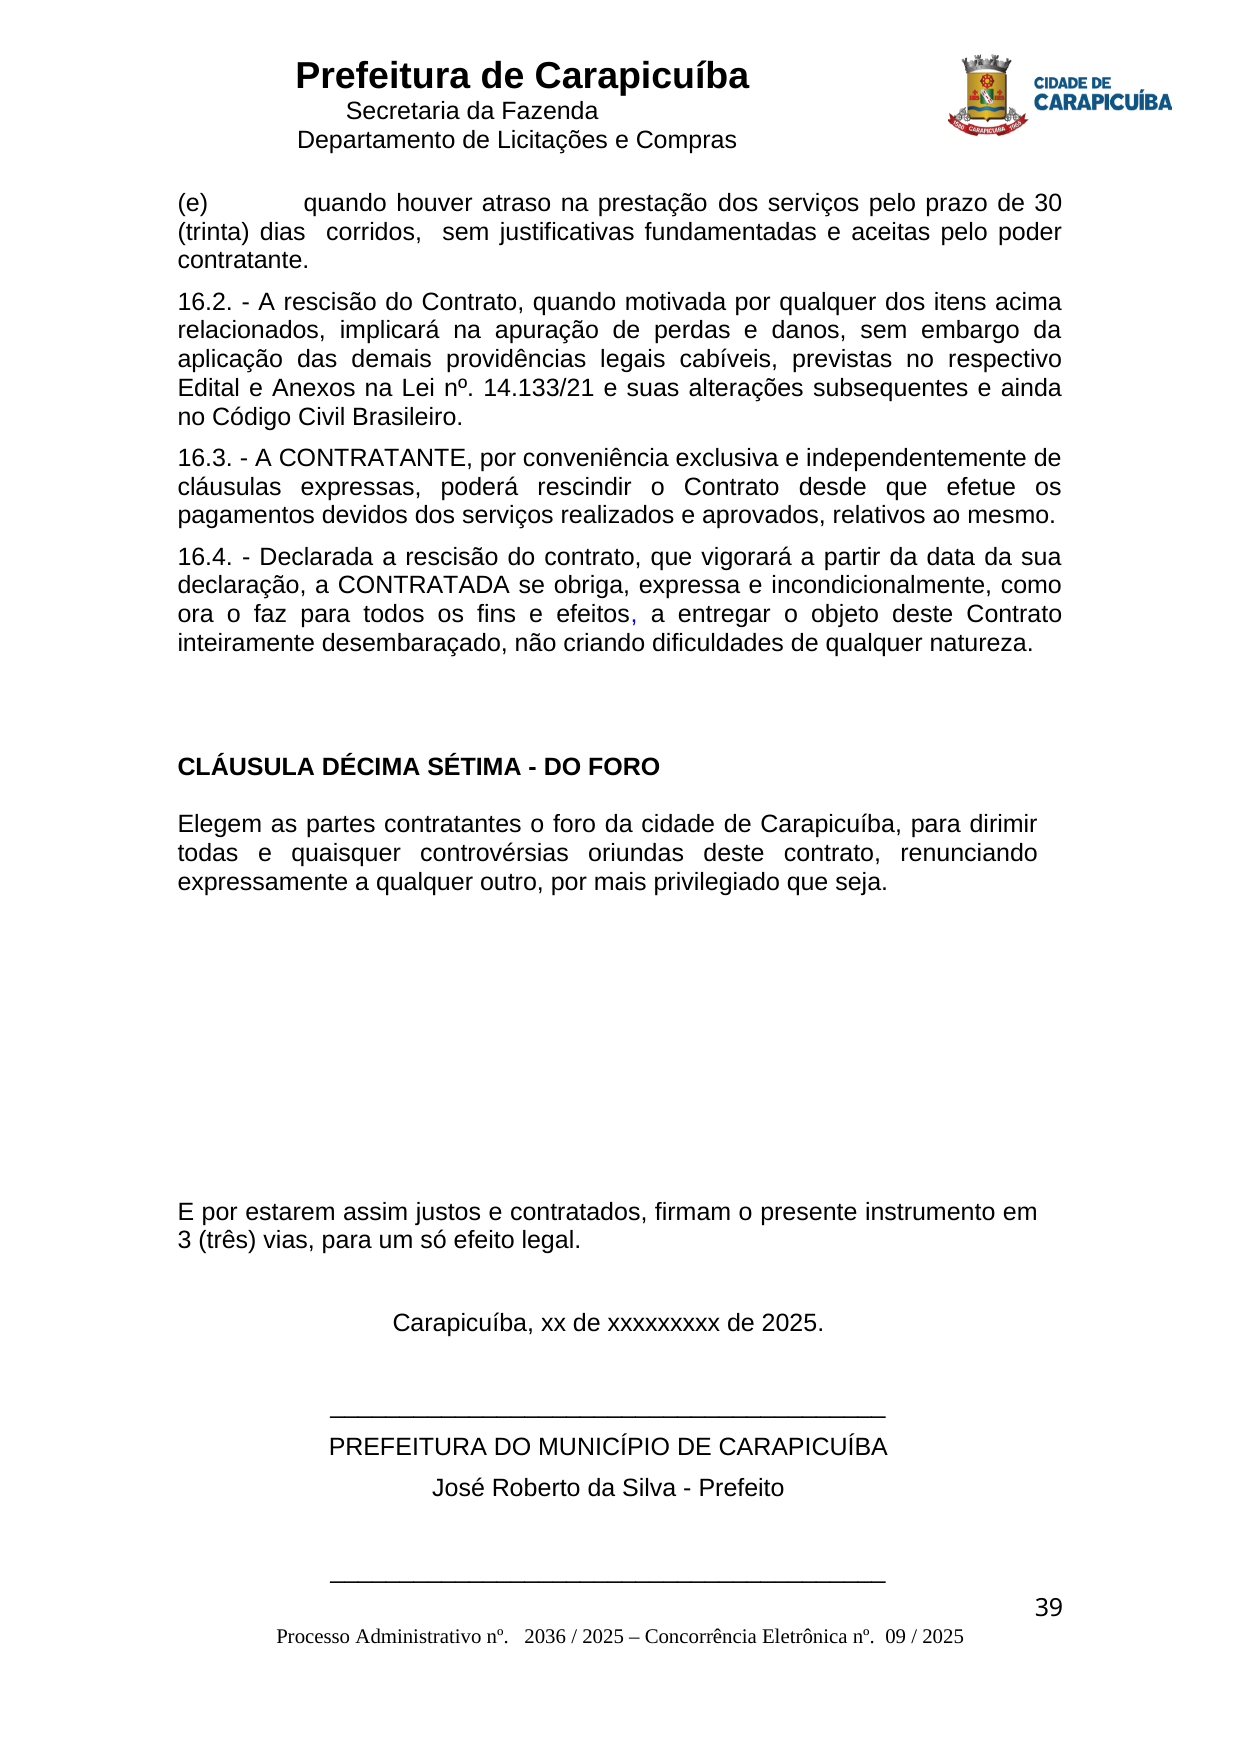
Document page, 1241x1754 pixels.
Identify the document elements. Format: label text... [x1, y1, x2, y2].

text Carapicuíba, xx de xxxxxxxxx de 2025. [177, 1308, 1039, 1337]
text Elegem as partes contratantes o foro da cidade de Carapicuíba, para dirimir todas e quaisquer controvérsias oriundas deste contrato, renunciando expressamente a qualquer outro, por mais privilegiado que seja. [177, 809, 1039, 895]
text E por estarem assim justos e contratados, firmam o presente instrumento em 3 (três) vias, para um só efeito legal. [177, 1197, 1039, 1254]
text CLÁUSULA DÉCIMA SÉTIMA - DO FORO [177, 752, 1063, 780]
list quando houver atraso na prestação dos serviços pelo prazo de 30 (trinta) dias corridos, sem justificativas fundamentadas e aceitas pelo poder contratante. [177, 188, 1063, 274]
text PREFEITURA DO MUNICÍPIO DE CARAPICUÍBA [177, 1432, 1039, 1460]
text ________________________________________ [177, 1390, 1039, 1419]
text 16.4. - Declarada a rescisão do contrato, que vigorará a partir da data da sua declaração, a CONTRATADA se obriga, expressa e incondicionalmente, como ora o faz para todos os fins e efeitos, a entregar o objeto deste Contrato inteiramente desembaraçado, não criando dificuldades de qualquer natureza. [177, 542, 1063, 657]
picture [946, 44, 1172, 142]
text 16.3. - A CONTRATANTE, por conveniência exclusiva e independentemente de cláusulas expressas, poderá rescindir o Contrato desde que efetue os pagamentos devidos dos serviços realizados e aprovados, relativos ao mesmo. [177, 443, 1063, 529]
text ________________________________________ [177, 1555, 1039, 1584]
text 16.2. - A rescisão do Contrato, quando motivada por qualquer dos itens acima relacionados, implicará na apuração de perdas e danos, sem embargo da aplicação das demais providências legais cabíveis, previstas no respectivo Edital e Anexos na Lei nº. 14.133/21 e suas alterações subsequentes e ainda no Código Civil Brasileiro. [177, 287, 1063, 430]
text José Roberto da Silva - Prefeito [177, 1473, 1039, 1502]
